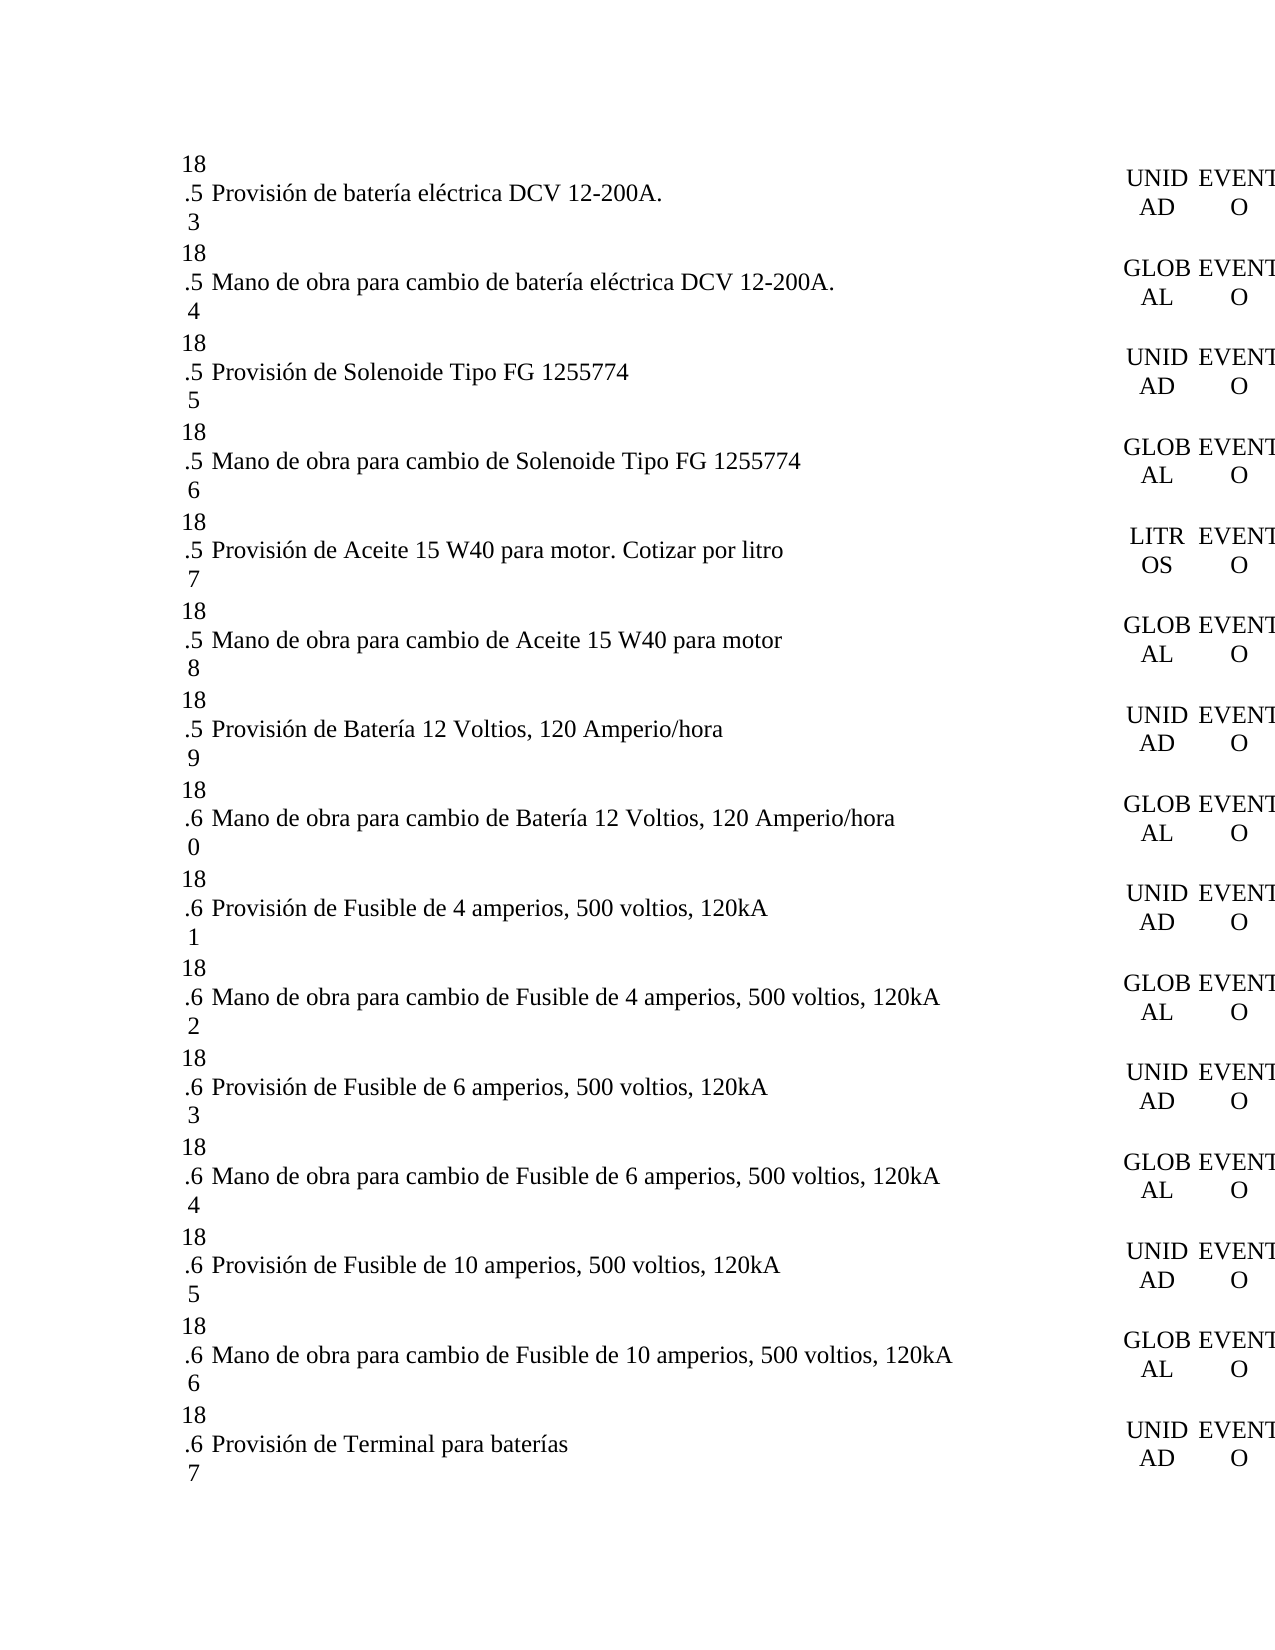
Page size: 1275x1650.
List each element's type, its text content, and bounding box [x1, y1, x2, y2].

table_cell EVENTO [1193, 237, 1275, 326]
table_cell 18.67 [177, 1399, 210, 1488]
table_cell Mano de obra para cambio de Fusible de 4 amperios, 500 voltios, 120kA [210, 952, 1121, 1041]
table_cell EVENTO [1193, 1041, 1275, 1131]
table_cell 18.59 [177, 684, 210, 773]
table_cell Provisión de Aceite 15 W40 para motor. Cotizar por litro [210, 505, 1121, 594]
table_cell EVENTO [1193, 1131, 1275, 1220]
table_cell Mano de obra para cambio de Solenoide Tipo FG 1255774 [210, 416, 1121, 505]
table_cell 18.56 [177, 416, 210, 505]
table_cell 18.60 [177, 773, 210, 863]
table_cell EVENTO [1193, 1310, 1275, 1399]
table_cell Provisión de Fusible de 6 amperios, 500 voltios, 120kA [210, 1041, 1121, 1131]
table_cell Provisión de batería eléctrica DCV 12-200A. [210, 148, 1121, 237]
table_cell EVENTO [1193, 505, 1275, 594]
table_cell 18.57 [177, 505, 210, 594]
table_cell 18.66 [177, 1310, 210, 1399]
table_cell EVENTO [1193, 416, 1275, 505]
table_cell UNIDAD [1121, 1399, 1193, 1488]
table_cell EVENTO [1193, 326, 1275, 416]
table_cell Mano de obra para cambio de Fusible de 10 amperios, 500 voltios, 120kA [210, 1310, 1121, 1399]
table_cell EVENTO [1193, 863, 1275, 952]
table_cell GLOBAL [1121, 773, 1193, 863]
table_cell 18.64 [177, 1131, 210, 1220]
table_cell 18.61 [177, 863, 210, 952]
table_cell Provisión de Fusible de 10 amperios, 500 voltios, 120kA [210, 1220, 1121, 1309]
table_cell UNIDAD [1121, 1041, 1193, 1131]
table_cell EVENTO [1193, 595, 1275, 684]
table_cell GLOBAL [1121, 595, 1193, 684]
table_cell UNIDAD [1121, 863, 1193, 952]
table_cell LITROS [1121, 505, 1193, 594]
table_cell GLOBAL [1121, 237, 1193, 326]
table_cell GLOBAL [1121, 1131, 1193, 1220]
table_cell Mano de obra para cambio de Aceite 15 W40 para motor [210, 595, 1121, 684]
table_cell EVENTO [1193, 684, 1275, 773]
table_cell 18.58 [177, 595, 210, 684]
table_cell GLOBAL [1121, 952, 1193, 1041]
table_cell UNIDAD [1121, 326, 1193, 416]
table_cell Provisión de Terminal para baterías [210, 1399, 1121, 1488]
table_cell GLOBAL [1121, 1310, 1193, 1399]
table_cell 18.54 [177, 237, 210, 326]
table_cell UNIDAD [1121, 148, 1193, 237]
table_cell EVENTO [1193, 952, 1275, 1041]
table_cell 18.63 [177, 1041, 210, 1131]
table_cell GLOBAL [1121, 416, 1193, 505]
table_cell EVENTO [1193, 1399, 1275, 1488]
table_cell Provisión de Batería 12 Voltios, 120 Amperio/hora [210, 684, 1121, 773]
table_cell Mano de obra para cambio de Batería 12 Voltios, 120 Amperio/hora [210, 773, 1121, 863]
table_cell UNIDAD [1121, 684, 1193, 773]
table_cell Mano de obra para cambio de batería eléctrica DCV 12-200A. [210, 237, 1121, 326]
table_cell EVENTO [1193, 148, 1275, 237]
table_cell EVENTO [1193, 1220, 1275, 1309]
table_cell 18.65 [177, 1220, 210, 1309]
table_cell 18.62 [177, 952, 210, 1041]
table_cell Provisión de Fusible de 4 amperios, 500 voltios, 120kA [210, 863, 1121, 952]
table_cell 18.55 [177, 326, 210, 416]
table_cell Provisión de Solenoide Tipo FG 1255774 [210, 326, 1121, 416]
table_cell Mano de obra para cambio de Fusible de 6 amperios, 500 voltios, 120kA [210, 1131, 1121, 1220]
table_cell EVENTO [1193, 773, 1275, 863]
table_cell UNIDAD [1121, 1220, 1193, 1309]
table_cell 18.53 [177, 148, 210, 237]
